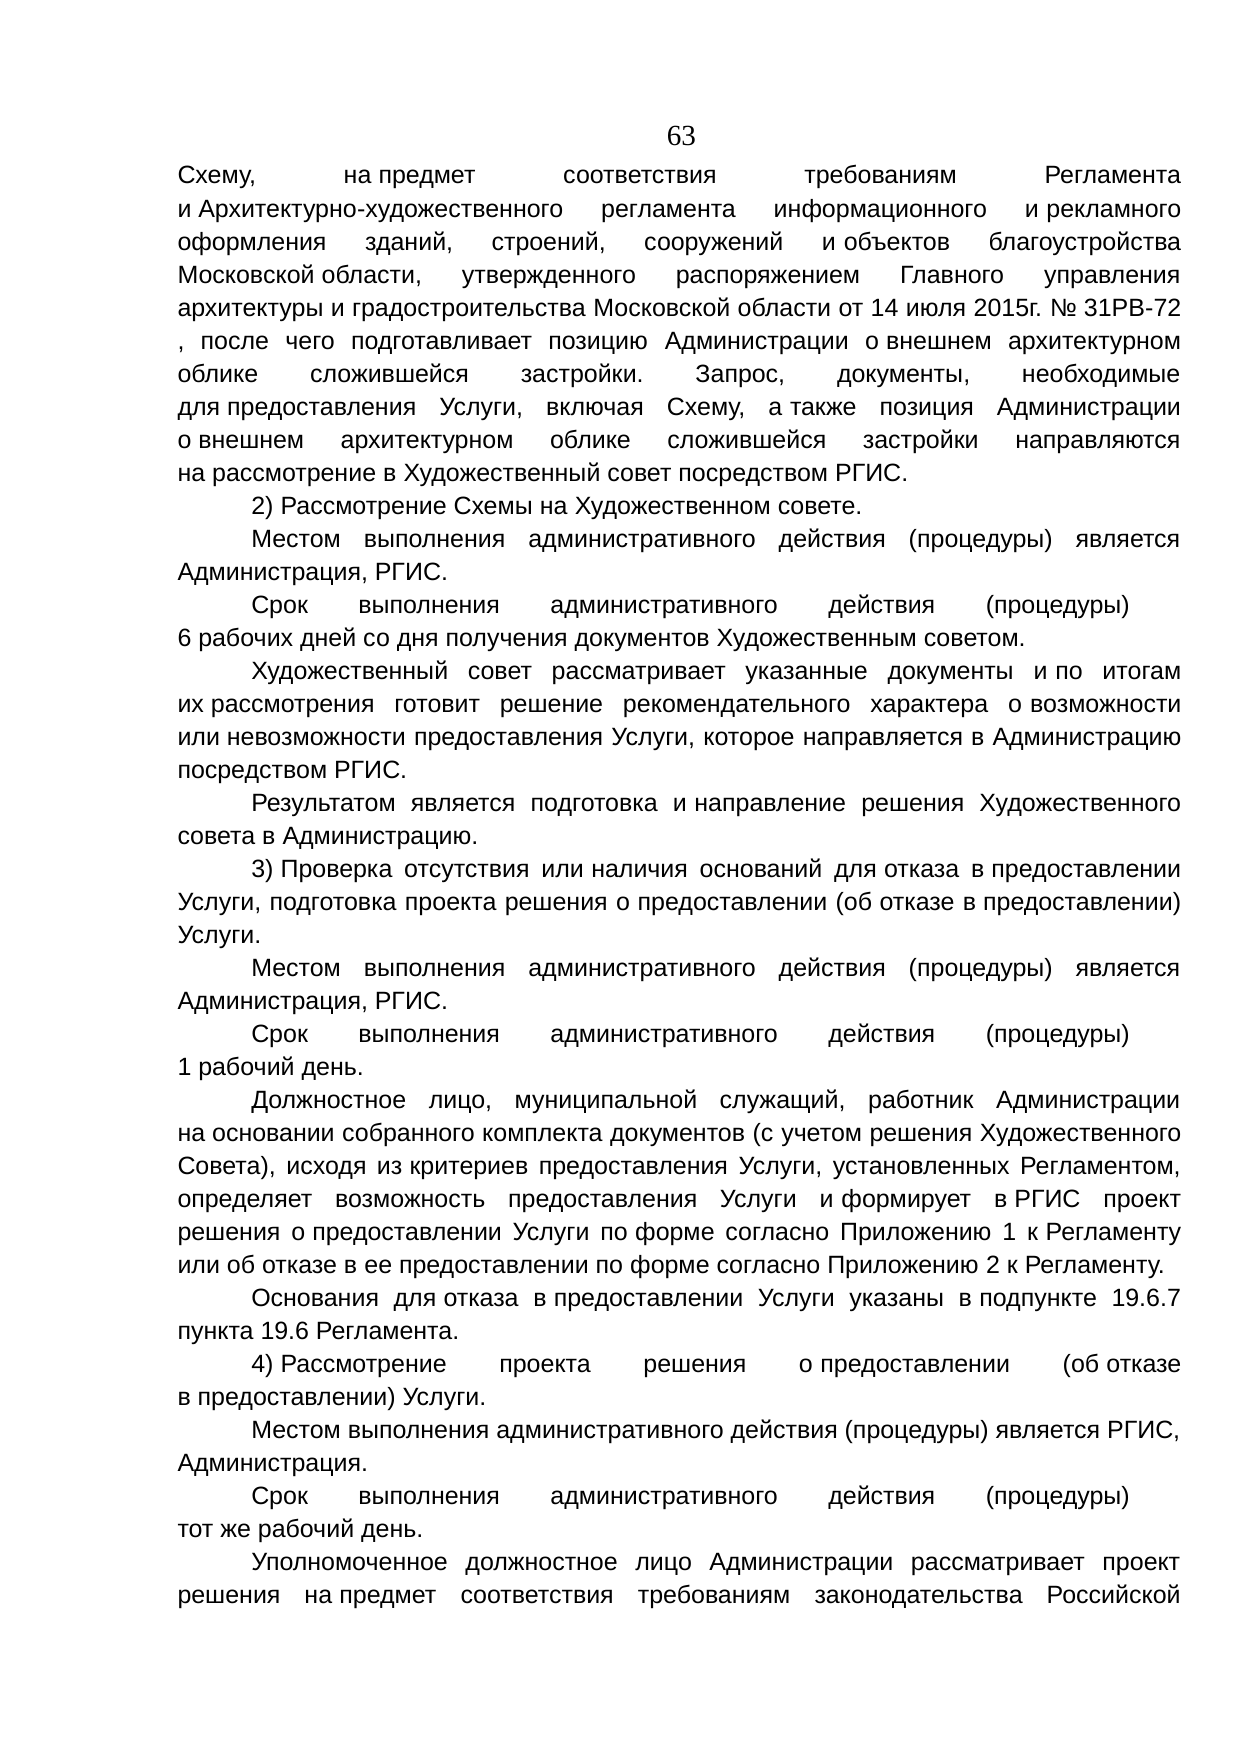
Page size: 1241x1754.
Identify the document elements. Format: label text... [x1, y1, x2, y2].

text Срок выполнения административного действия (процедуры) тот же рабочий день. [177, 1481, 1181, 1543]
text Результатом является подготовка и направление решения Художественного совета в Администрацию. [177, 788, 1181, 850]
text Срок выполнения административного действия (процедуры) 6 рабочих дней со дня получения документов Художественным советом. [177, 590, 1181, 652]
text 3) Проверка отсутствия или наличия оснований для отказа в предоставлении Услуги, подготовка проекта решения о предоставлении (об отказе в предоставлении) Услуги. [177, 854, 1181, 949]
text 2) Рассмотрение Схемы на Художественном совете. [177, 491, 1181, 519]
text Должностное лицо, муниципальной служащий, работник Администрации на основании собранного комплекта документов (с учетом решения Художественного Совета), исходя из критериев предоставления Услуги, установленных Регламентом, определяет возможность предоставления Услуги и формирует в РГИС проект решения о предоставлении Услуги по форме согласно Приложению 1 к Регламенту или об отказе в ее предоставлении по форме согласно Приложению 2 к Регламенту. [177, 1085, 1181, 1279]
text Местом выполнения административного действия (процедуры) является РГИС, Администрация. [177, 1415, 1181, 1477]
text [177, 1547, 1181, 1609]
text Срок выполнения административного действия (процедуры) 1 рабочий день. [177, 1019, 1181, 1081]
text 4) Рассмотрение проекта решения о предоставлении (об отказе в предоставлении) Услуги. [177, 1349, 1181, 1411]
text Местом выполнения административного действия (процедуры) является Администрация, РГИС. [177, 953, 1181, 1015]
text Основания для отказа в предоставлении Услуги указаны в подпункте 19.6.7 пункта 19.6 Регламента. [177, 1283, 1181, 1345]
text Художественный совет рассматривает указанные документы и по итогам их рассмотрения готовит решение рекомендательного характера о возможности или невозможности предоставления Услуги, которое направляется в Администрацию посредством РГИС. [177, 656, 1181, 784]
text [177, 161, 1181, 486]
text Местом выполнения административного действия (процедуры) является Администрация, РГИС. [177, 524, 1181, 586]
